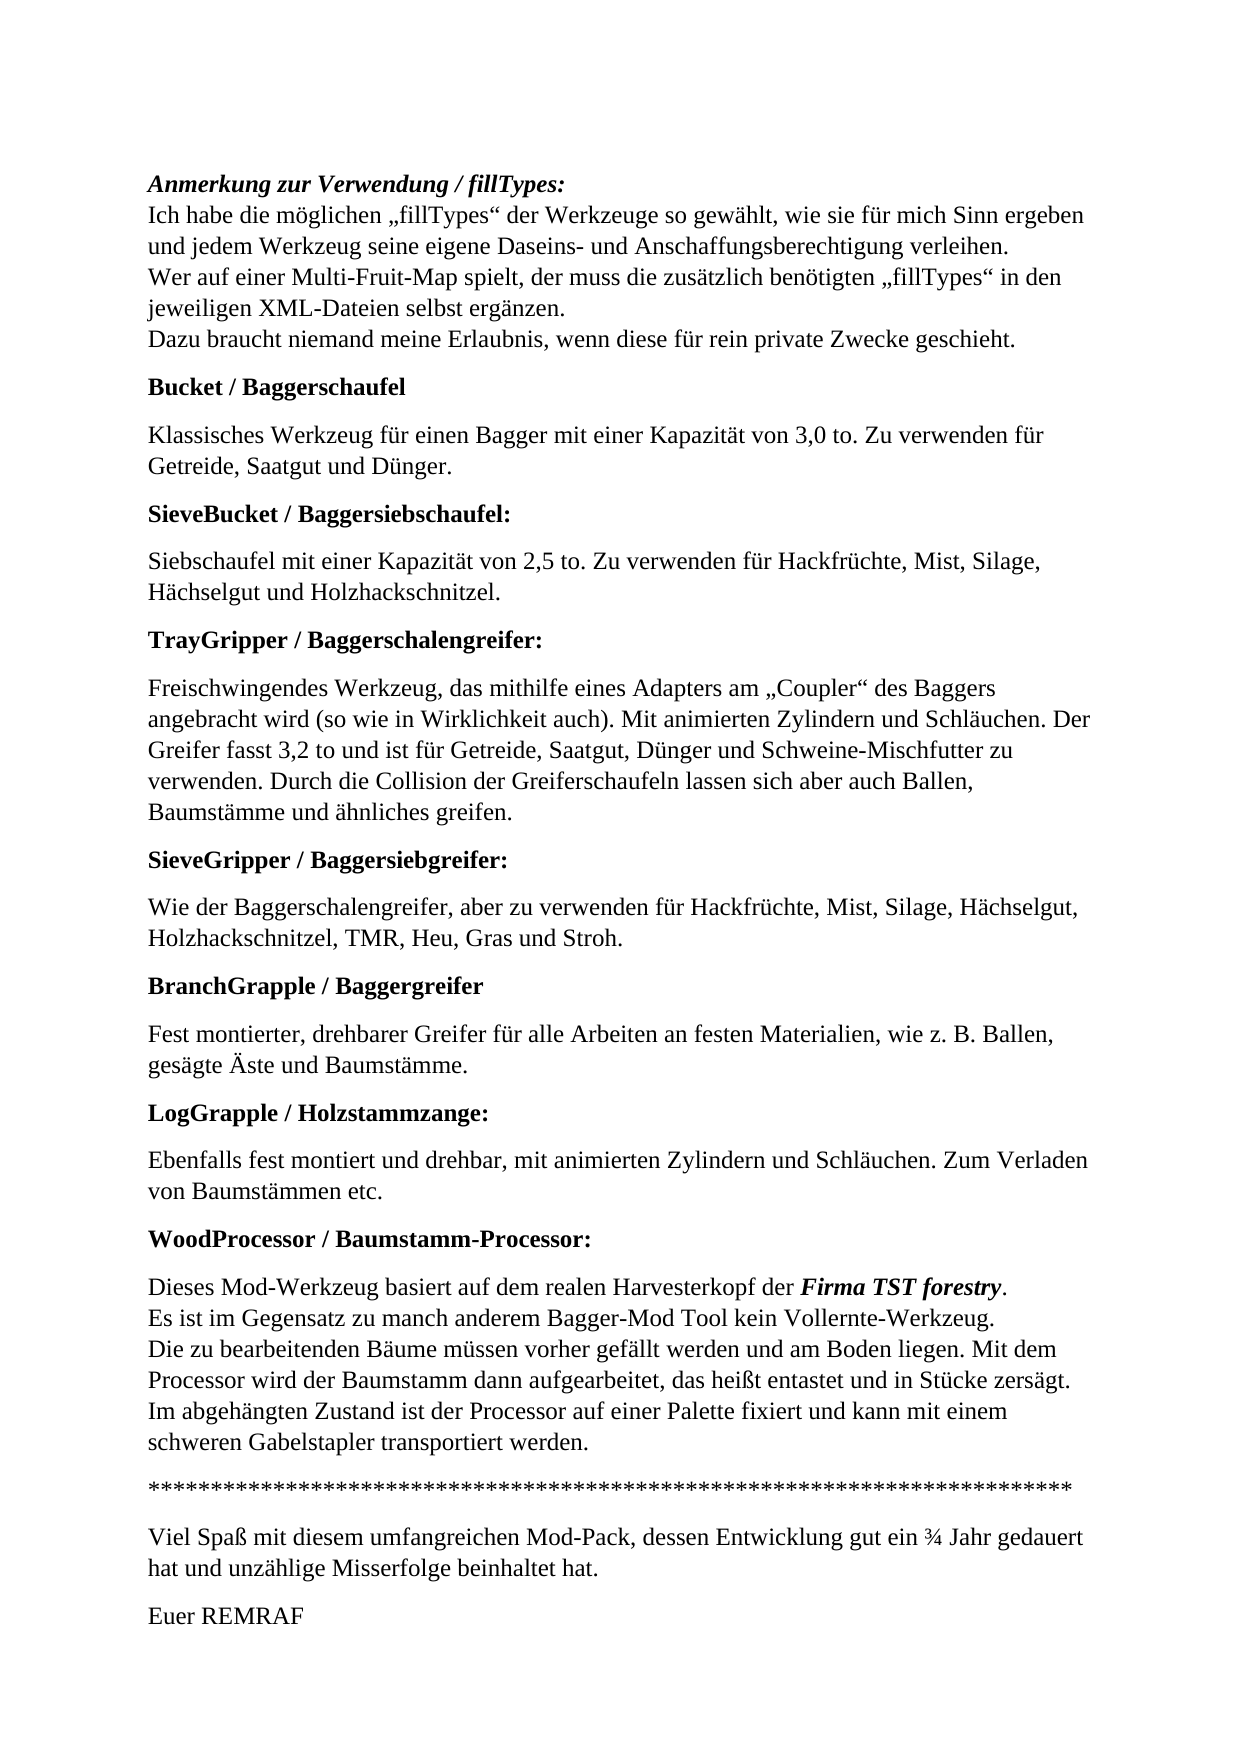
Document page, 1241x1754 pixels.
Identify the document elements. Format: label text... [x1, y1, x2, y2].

text Klassisches Werkzeug für einen Bagger mit einer Kapazität von 3,0 to. Zu verwenden für Getreide, Saatgut und Dünger. [148, 420, 1093, 480]
text SieveGripper / Baggersiebgreifer: [148, 845, 1093, 873]
text LogGrapple / Holzstammzange: [148, 1098, 1093, 1126]
text Dieses Mod-Werkzeug basiert auf dem realen Harvesterkopf der Firma TST forestry. Es ist im Gegensatz zu manch anderem Bagger-Mod Tool kein Vollernte-Werkzeug. Die zu bearbeitenden Bäume müssen vorher gefällt werden und am Boden liegen. Mit dem Processor wird der Baumstamm dann aufgearbeitet, das heißt entastet und in Stücke zersägt. Im abgehängten Zustand ist der Processor auf einer Palette fixiert und kann mit einem schweren Gabelstapler transportiert werden. [148, 1272, 1093, 1456]
text Bucket / Baggerschaufel [148, 372, 1093, 401]
text Euer REMRAF [148, 1601, 1093, 1630]
text BranchGrapple / Baggergreifer [148, 971, 1093, 1000]
text Wie der Baggerschalengreifer, aber zu verwenden für Hackfrüchte, Mist, Silage, Hächselgut, Holzhackschnitzel, TMR, Heu, Gras und Stroh. [148, 892, 1093, 952]
text Siebschaufel mit einer Kapazität von 2,5 to. Zu verwenden für Hackfrüchte, Mist, Silage, Hächselgut und Holzhackschnitzel. [148, 546, 1093, 606]
text Fest montierter, drehbarer Greifer für alle Arbeiten an festen Materialien, wie z. B. Ballen, gesägte Äste und Baumstämme. [148, 1019, 1093, 1079]
text Freischwingendes Werkzeug, das mithilfe eines Adapters am „Coupler“ des Baggers angebracht wird (so wie in Wirklichkeit auch). Mit animierten Zylindern und Schläuchen. Der Greifer fasst 3,2 to und ist für Getreide, Saatgut, Dünger und Schweine-Mischfutter zu verwenden. Durch die Collision der Greiferschaufeln lassen sich aber auch Ballen, Baumstämme und ähnliches greifen. [148, 673, 1093, 826]
text ************************************************************************** [148, 1475, 1093, 1503]
text Viel Spaß mit diesem umfangreichen Mod-Pack, dessen Entwicklung gut ein ¾ Jahr gedauert hat und unzählige Misserfolge beinhaltet hat. [148, 1522, 1093, 1582]
text TrayGripper / Baggerschalengreifer: [148, 625, 1093, 654]
text Anmerkung zur Verwendung / fillTypes: Ich habe die möglichen „fillTypes“ der Werkzeuge so gewählt, wie sie für mich Sinn ergeben und jedem Werkzeug seine eigene Daseins- und Anschaffungsberechtigung verleihen. Wer auf einer Multi-Fruit-Map spielt, der muss die zusätzlich benötigten „fillTypes“ in den jeweiligen XML-Dateien selbst ergänzen. Dazu braucht niemand meine Erlaubnis, wenn diese für rein private Zwecke geschieht. [148, 169, 1093, 353]
text SieveBucket / Baggersiebschaufel: [148, 499, 1093, 527]
text Ebenfalls fest montiert und drehbar, mit animierten Zylindern und Schläuchen. Zum Verladen von Baumstämmen etc. [148, 1145, 1093, 1205]
text WoodProcessor / Baumstamm-Processor: [148, 1224, 1093, 1253]
